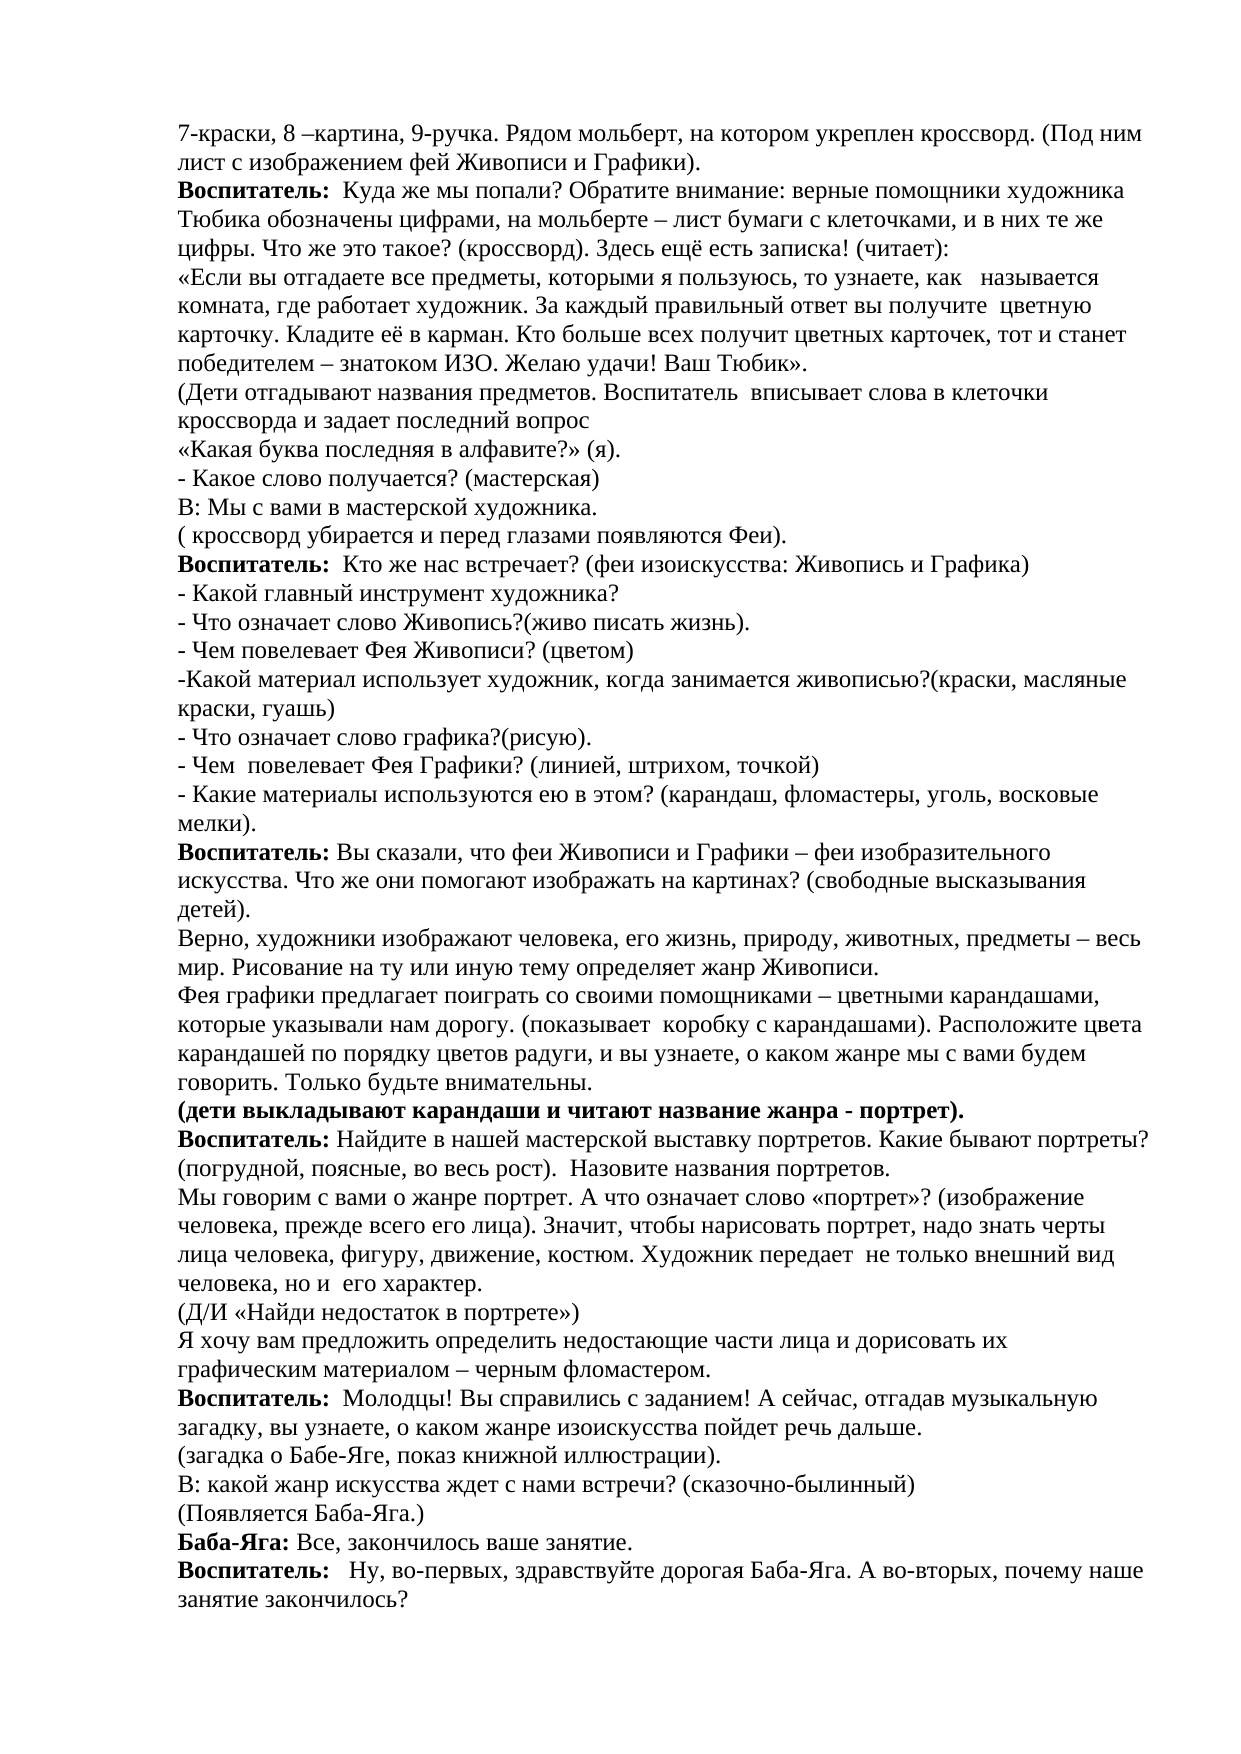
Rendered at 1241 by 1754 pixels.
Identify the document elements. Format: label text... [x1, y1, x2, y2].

text «Если вы отгадаете все предметы, которыми я пользуюсь, то узнаете, как называется комната, где работает художник. За каждый правильный ответ вы получите цветную карточку. Кладите её в карман. Кто больше всех получит цветных карточек, тот и станет победителем – знатоком ИЗО. Желаю удачи! Ваш Тюбик». [177, 262, 1152, 377]
text - Какой главный инструмент художника? [177, 578, 1152, 607]
text В: Мы с вами в мастерской художника. [177, 492, 1152, 521]
text Воспитатель: Найдите в нашей мастерской выставку портретов. Какие бывают портреты? (погрудной, поясные, во весь рост). Назовите названия портретов. [177, 1124, 1152, 1182]
text - Чем повелевает Фея Графики? (линией, штрихом, точкой) [177, 751, 1152, 779]
text Фея графики предлагает поиграть со своими помощниками – цветными карандашами, которые указывали нам дорогу. (показывает коробку с карандашами). Расположите цвета карандашей по порядку цветов радуги, и вы узнаете, о каком жанре мы с вами будем говорить. Только будьте внимательны. [177, 981, 1152, 1096]
text (Д/И «Найди недостаток в портрете») [177, 1297, 1152, 1326]
text «Какая буква последняя в алфавите?» (я). [177, 434, 1152, 463]
text Воспитатель: Вы сказали, что феи Живописи и Графики – феи изобразительного искусства. Что же они помогают изображать на картинах? (свободные высказывания детей). [177, 837, 1152, 923]
text Мы говорим с вами о жанре портрет. А что означает слово «портрет»? (изображение человека, прежде всего его лица). Значит, чтобы нарисовать портрет, надо знать черты лица человека, фигуру, движение, костюм. Художник передает не только внешний вид человека, но и его характер. [177, 1182, 1152, 1297]
text -Какой материал использует художник, когда занимается живописью?(краски, масляные краски, гуашь) [177, 664, 1152, 722]
text ( кроссворд убирается и перед глазами появляются Феи). [177, 521, 1152, 549]
text Воспитатель: Кто же нас встречает? (феи изоискусства: Живопись и Графика) [177, 549, 1152, 578]
text - Что означает слово Живопись?(живо писать жизнь). [177, 607, 1152, 636]
text - Какое слово получается? (мастерская) [177, 463, 1152, 492]
text - Что означает слово графика?(рисую). [177, 722, 1152, 751]
text (дети выкладывают карандаши и читают название жанра - портрет). [177, 1096, 1152, 1124]
text Я хочу вам предложить определить недостающие части лица и дорисовать их графическим материалом – черным фломастером. [177, 1326, 1152, 1383]
text - Чем повелевает Фея Живописи? (цветом) [177, 636, 1152, 664]
text (Дети отгадывают названия предметов. Воспитатель вписывает слова в клеточки кроссворда и задает последний вопрос [177, 377, 1152, 434]
text (загадка о Бабе-Яге, показ книжной иллюстрации). [177, 1441, 1152, 1469]
text (Появляется Баба-Яга.) [177, 1498, 1152, 1527]
text - Какие материалы используются ею в этом? (карандаш, фломастеры, уголь, восковые мелки). [177, 779, 1152, 837]
text Воспитатель: Ну, во-первых, здравствуйте дорогая Баба-Яга. А во-вторых, почему наше занятие закончилось? [177, 1556, 1152, 1613]
text Воспитатель: Куда же мы попали? Обратите внимание: верные помощники художника Тюбика обозначены цифрами, на мольберте – лист бумаги с клеточками, и в них те же цифры. Что же это такое? (кроссворд). Здесь ещё есть записка! (читает): [177, 176, 1152, 262]
text Верно, художники изображают человека, его жизнь, природу, животных, предметы – весь мир. Рисование на ту или иную тему определяет жанр Живописи. [177, 923, 1152, 981]
text Воспитатель: Молодцы! Вы справились с заданием! А сейчас, отгадав музыкальную загадку, вы узнаете, о каком жанре изоискусства пойдет речь дальше. [177, 1383, 1152, 1441]
text В: какой жанр искусства ждет с нами встречи? (сказочно-былинный) [177, 1469, 1152, 1498]
text Баба-Яга: Все, закончилось ваше занятие. [177, 1527, 1152, 1556]
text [177, 118, 1152, 176]
